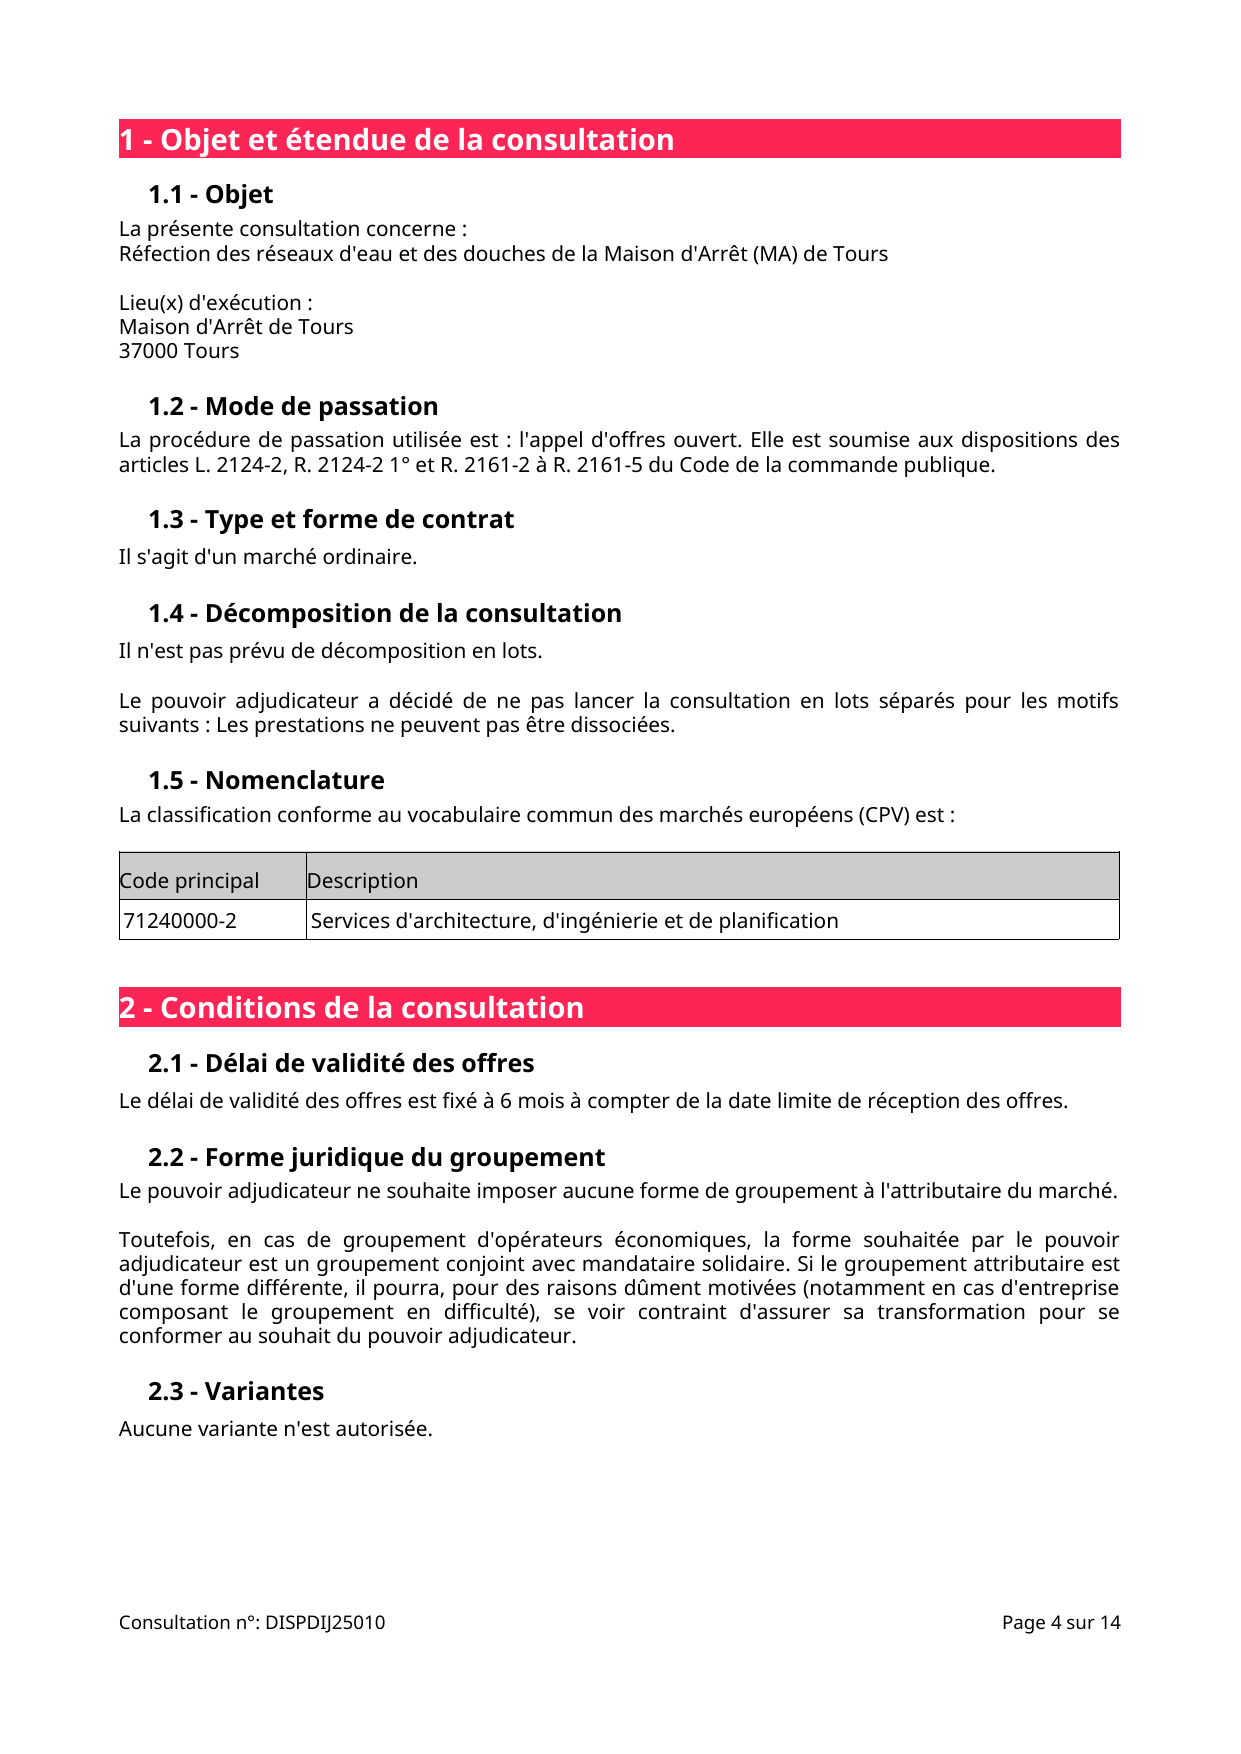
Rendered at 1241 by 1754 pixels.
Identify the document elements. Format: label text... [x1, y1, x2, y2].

text Toutefois, en cas de groupement d'opérateurs économiques, la forme souhaitée par le pouvoir adjudicateur est un groupement conjoint avec mandataire solidaire. Si le groupement attributaire est d'une forme différente, il pourra, pour des raisons dûment motivées (notamment en cas d'entreprise composant le groupement en difficulté), se voir contraint d'assurer sa transformation pour se conformer au souhait du pouvoir adjudicateur. [119, 1228, 1121, 1349]
text Réfection des réseaux d'eau et des douches de la Maison d'Arrêt (MA) de Tours [119, 242, 1121, 266]
text La procédure de passation utilisée est : l'appel d'offres ouvert. Elle est soumise aux dispositions des articles L. 2124-2, R. 2124-2 1° et R. 2161-2 à R. 2161-5 du Code de la commande publique. [119, 429, 1121, 477]
subtitle 1.5 - Nomenclature [148, 763, 1121, 797]
table_cell Services d'architecture, d'ingénierie et de planification [307, 900, 1119, 938]
text Le délai de validité des offres est fixé à 6 mois à compter de la date limite de réception des offres. [119, 1086, 1121, 1114]
subtitle 1.1 - Objet [148, 177, 1121, 211]
table_header Code principal [120, 853, 306, 899]
table_cell 71240000-2 [120, 900, 306, 938]
subtitle 2.2 - Forme juridique du groupement [148, 1139, 1121, 1173]
text Maison d'Arrêt de Tours [119, 315, 1121, 339]
text La présente consultation concerne : [119, 217, 1121, 242]
subtitle 1.2 - Mode de passation [148, 388, 1121, 422]
subtitle 2 - Conditions de la consultation [119, 987, 1121, 1027]
text 37000 Tours [119, 339, 1121, 363]
text Lieu(x) d'exécution : [119, 291, 1121, 315]
subtitle 2.1 - Délai de validité des offres [148, 1045, 1121, 1079]
text Le pouvoir adjudicateur ne souhaite imposer aucune forme de groupement à l'attributaire du marché. [119, 1179, 1121, 1204]
text Il s'agit d'un marché ordinaire. [119, 542, 1121, 571]
text Il n'est pas prévu de décomposition en lots. [119, 636, 1121, 664]
text Le pouvoir adjudicateur a décidé de ne pas lancer la consultation en lots séparés pour les motifs suivants : Les prestations ne peuvent pas être dissociées. [119, 689, 1121, 738]
subtitle 2.3 - Variantes [148, 1374, 1121, 1408]
table_header Description [307, 853, 1119, 899]
text La classification conforme au vocabulaire commun des marchés européens (CPV) est : [119, 803, 1121, 827]
text Aucune variante n'est autorisée. [119, 1414, 1121, 1442]
subtitle 1 - Objet et étendue de la consultation [119, 119, 1121, 158]
subtitle 1.4 - Décomposition de la consultation [148, 596, 1121, 630]
subtitle 1.3 - Type et forme de contrat [148, 502, 1121, 536]
